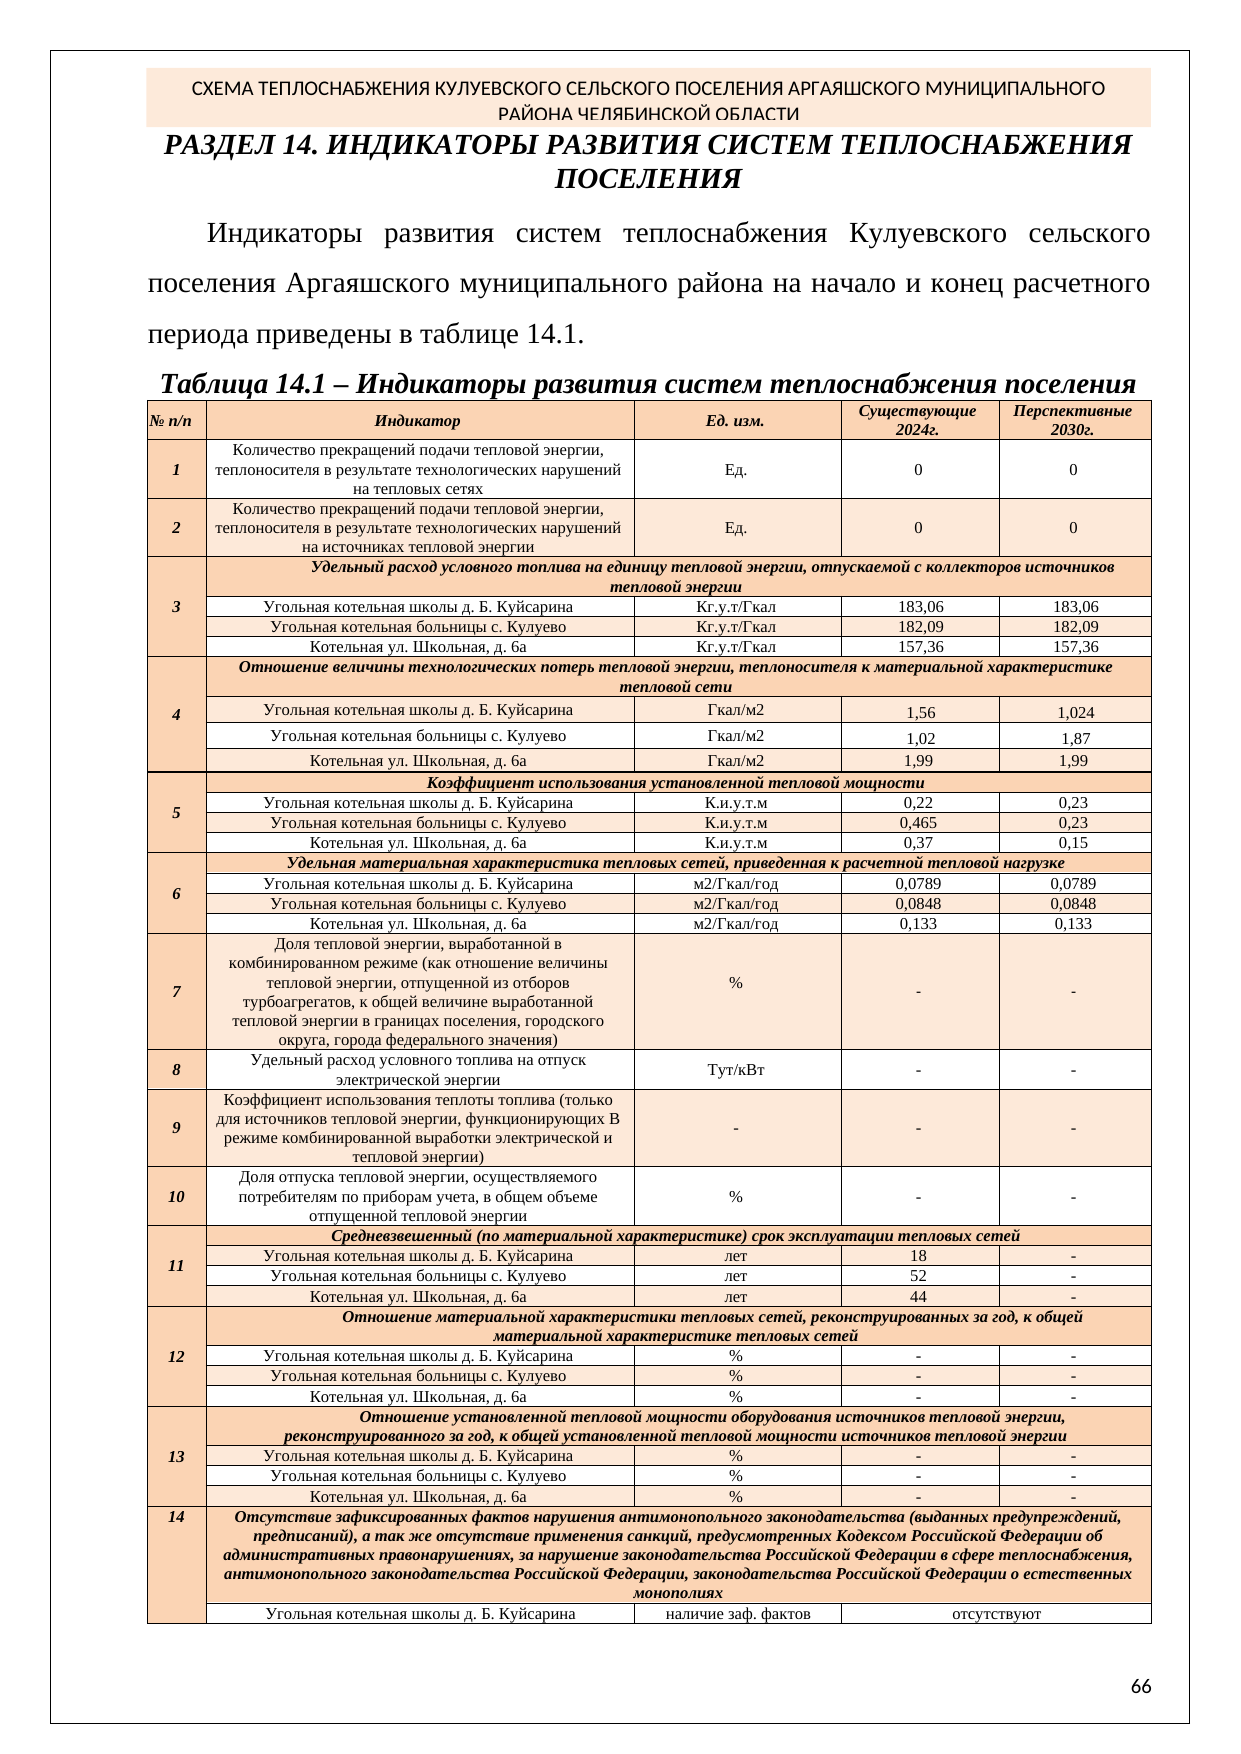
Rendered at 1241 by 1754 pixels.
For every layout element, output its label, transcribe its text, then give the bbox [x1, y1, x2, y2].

table_cell Котельная ул. Школьная, д. 6а [207, 1286, 634, 1306]
table_cell Угольная котельная больницы с. Кулуево [207, 617, 634, 636]
table_cell 13 [148, 1407, 206, 1506]
table_cell % [635, 1446, 841, 1465]
table_cell 1,99 [1000, 749, 1151, 771]
table_cell - [1000, 1246, 1151, 1265]
table_cell Котельная ул. Школьная, д. 6а [207, 833, 634, 852]
table_cell Котельная ул. Школьная, д. 6а [207, 914, 634, 933]
table_cell Угольная котельная школы д. Б. Куйсарина [207, 1604, 634, 1623]
table_cell Угольная котельная больницы с. Кулуево [207, 1366, 634, 1385]
table_cell % [635, 1486, 841, 1506]
table_cell Котельная ул. Школьная, д. 6а [207, 1486, 634, 1506]
table_cell 0,0789 [1000, 874, 1151, 893]
table_cell 157,36 [1000, 637, 1151, 656]
table_cell Угольная котельная больницы с. Кулуево [207, 723, 634, 748]
table_cell 52 [842, 1266, 999, 1285]
table_cell - [1000, 1386, 1151, 1406]
table_cell Доля отпуска тепловой энергии, осуществляемого потребителям по приборам учета, в общем объеме отпущенной тепловой энергии [207, 1167, 634, 1225]
table_cell 183,06 [1000, 597, 1151, 616]
table_cell 1 [148, 440, 206, 498]
table_cell Удельный расход условного топлива на единицу тепловой энергии, отпускаемой с коллекторов источников тепловой энергии [207, 557, 1151, 596]
table_cell 183,06 [842, 597, 999, 616]
table_header Индикатор [207, 401, 634, 439]
table_cell 0 [1000, 440, 1151, 498]
table_cell - [1000, 1466, 1151, 1485]
table_cell - [842, 1090, 999, 1166]
table_cell Тут/кВт [635, 1050, 841, 1088]
table_cell Угольная котельная школы д. Б. Куйсарина [207, 1346, 634, 1365]
table_cell К.и.у.т.м [635, 813, 841, 832]
table_cell Котельная ул. Школьная, д. 6а [207, 1386, 634, 1406]
table_cell Угольная котельная больницы с. Кулуево [207, 1266, 634, 1285]
table_cell Коэффициент использования теплоты топлива (только для источников тепловой энергии, функционирующих В режиме комбинированной выработки электрической и тепловой энергии) [207, 1090, 634, 1166]
table_cell - [1000, 1446, 1151, 1465]
table_cell Доля тепловой энергии, выработанной в комбинированном режиме (как отношение величины тепловой энергии, отпущенной из отборов турбоагрегатов, к общей величине выработанной тепловой энергии в границах поселения, городского округа, города федерального значения) [207, 934, 634, 1049]
table_cell Угольная котельная школы д. Б. Куйсарина [207, 1246, 634, 1265]
table_cell - [1000, 1286, 1151, 1306]
table_cell Коэффициент использования установленной тепловой мощности [207, 773, 1151, 792]
table_cell 182,09 [842, 617, 999, 636]
table_cell 157,36 [842, 637, 999, 656]
table_cell 0,37 [842, 833, 999, 852]
table_cell Средневзвешенный (по материальной характеристике) срок эксплуатации тепловых сетей [207, 1226, 1151, 1245]
table_cell Угольная котельная школы д. Б. Куйсарина [207, 697, 634, 722]
table_cell - [842, 1366, 999, 1385]
table_cell Кг.у.т/Гкал [635, 597, 841, 616]
table_header Перспективные 2030г. [1000, 401, 1151, 439]
table_cell 0 [1000, 499, 1151, 556]
table_cell 0,0789 [842, 874, 999, 893]
table_cell 1,02 [842, 723, 999, 748]
table_cell Ед. [635, 499, 841, 556]
table_cell Угольная котельная школы д. Б. Куйсарина [207, 874, 634, 893]
table_cell - [842, 1167, 999, 1225]
table_cell Отношение установленной тепловой мощности оборудования источников тепловой энергии, реконструированного за год, к общей установленной тепловой мощности источников тепловой энергии [207, 1407, 1151, 1445]
table_cell % [635, 1386, 841, 1406]
table_cell К.и.у.т.м [635, 833, 841, 852]
table_cell - [1000, 1050, 1151, 1088]
table_cell 0,23 [1000, 793, 1151, 812]
table_cell 14 [148, 1507, 206, 1623]
table_cell 0,0848 [1000, 894, 1151, 913]
table_cell м2/Гкал/год [635, 874, 841, 893]
table_cell Количество прекращений подачи тепловой энергии, теплоносителя в результате технологических нарушений на источниках тепловой энергии [207, 499, 634, 556]
table_cell - [842, 1466, 999, 1485]
table_cell % [635, 1366, 841, 1385]
table_cell - [842, 1446, 999, 1465]
table_cell 0,22 [842, 793, 999, 812]
table_cell Угольная котельная школы д. Б. Куйсарина [207, 1446, 634, 1465]
table_cell К.и.у.т.м [635, 793, 841, 812]
table_cell Удельный расход условного топлива на отпуск электрической энергии [207, 1050, 634, 1088]
table_cell Кг.у.т/Гкал [635, 617, 841, 636]
table_header Ед. изм. [635, 401, 841, 439]
table_cell 182,09 [1000, 617, 1151, 636]
table_cell Количество прекращений подачи тепловой энергии, теплоносителя в результате технологических нарушений на тепловых сетях [207, 440, 634, 498]
table_cell Отсутствие зафиксированных фактов нарушения антимонопольного законодательства (выданных предупреждений, предписаний), а так же отсутствие применения санкций, предусмотренных Кодексом Российской Федерации об административных правонарушениях, за нарушение законодательства Российской Федерации в сфере теплоснабжения, антимонопольного законодательства Российской Федерации, законодательства Российской Федерации о естественных монополиях [207, 1507, 1151, 1602]
table_cell - [842, 1386, 999, 1406]
table_cell 1,87 [1000, 723, 1151, 748]
table_cell м2/Гкал/год [635, 914, 841, 933]
table_cell 3 [148, 557, 206, 656]
text Индикаторы развития систем теплоснабжения Кулуевского сельского поселения Аргаяшского муниципального района на начало и конец расчетного периода приведены в таблице 14.1. [148, 215, 1152, 349]
table_cell - [1000, 1167, 1151, 1225]
table_cell - [1000, 1090, 1151, 1166]
table_cell м2/Гкал/год [635, 894, 841, 913]
table_cell Гкал/м2 [635, 697, 841, 722]
table_cell лет [635, 1266, 841, 1285]
table_cell 0 [842, 499, 999, 556]
table_cell 0,465 [842, 813, 999, 832]
table_cell 0,15 [1000, 833, 1151, 852]
table_cell Гкал/м2 [635, 723, 841, 748]
table_cell 7 [148, 934, 206, 1049]
table_cell 18 [842, 1246, 999, 1265]
table_cell 12 [148, 1307, 206, 1406]
table_cell 0,133 [842, 914, 999, 933]
table_cell Угольная котельная больницы с. Кулуево [207, 813, 634, 832]
table_cell Отношение величины технологических потерь тепловой энергии, теплоносителя к материальной характеристике тепловой сети [207, 657, 1151, 696]
table_cell 4 [148, 657, 206, 771]
table_cell - [842, 1486, 999, 1506]
table_cell лет [635, 1246, 841, 1265]
table_cell Угольная котельная школы д. Б. Куйсарина [207, 793, 634, 812]
table_cell 1,56 [842, 697, 999, 722]
table_cell - [1000, 1486, 1151, 1506]
table_cell 10 [148, 1167, 206, 1225]
table_cell - [1000, 1346, 1151, 1365]
table_cell - [1000, 1366, 1151, 1385]
table_cell - [635, 1090, 841, 1166]
table_cell 1,024 [1000, 697, 1151, 722]
table_cell Угольная котельная школы д. Б. Куйсарина [207, 597, 634, 616]
table_cell Отношение материальной характеристики тепловых сетей, реконструированных за год, к общей материальной характеристике тепловых сетей [207, 1307, 1151, 1345]
table_cell 0,0848 [842, 894, 999, 913]
table_cell 6 [148, 853, 206, 933]
table_cell 0,133 [1000, 914, 1151, 933]
table_cell 44 [842, 1286, 999, 1306]
table_cell - [842, 1346, 999, 1365]
table_cell 11 [148, 1226, 206, 1306]
text РАЗДЕЛ 14. ИНДИКАТОРЫ РАЗВИТИЯ СИСТЕМ ТЕПЛОСНАБЖЕНИЯ ПОСЕЛЕНИЯ [148, 118, 1152, 194]
table_cell 0 [842, 440, 999, 498]
table_cell 1,99 [842, 749, 999, 771]
table_cell 2 [148, 499, 206, 556]
table_cell наличие заф. фактов [635, 1604, 841, 1623]
table_cell Угольная котельная больницы с. Кулуево [207, 1466, 634, 1485]
table_cell Ед. [635, 440, 841, 498]
table_cell % [635, 1167, 841, 1225]
table_cell - [1000, 1266, 1151, 1285]
table_cell Кг.у.т/Гкал [635, 637, 841, 656]
text Таблица 14.1 – Индикаторы развития систем теплоснабжения поселения [148, 366, 1152, 400]
table_cell - [842, 1050, 999, 1088]
table_cell 9 [148, 1090, 206, 1166]
table_cell % [635, 1466, 841, 1485]
table_cell Котельная ул. Школьная, д. 6а [207, 749, 634, 771]
table_cell % [635, 1346, 841, 1365]
table_cell 5 [148, 773, 206, 852]
table_cell отсутствуют [842, 1604, 1151, 1623]
table_cell лет [635, 1286, 841, 1306]
table_cell 8 [148, 1050, 206, 1088]
table_header № п/п [148, 401, 206, 439]
table_cell Гкал/м2 [635, 749, 841, 771]
table_cell Угольная котельная больницы с. Кулуево [207, 894, 634, 913]
table_cell % [635, 934, 841, 1049]
table_cell Удельная материальная характеристика тепловых сетей, приведенная к расчетной тепловой нагрузке [207, 853, 1151, 872]
table_cell 0,23 [1000, 813, 1151, 832]
table_cell - [1000, 934, 1151, 1049]
table_cell Котельная ул. Школьная, д. 6а [207, 637, 634, 656]
table_header Существующие 2024г. [842, 401, 999, 439]
table_cell - [842, 934, 999, 1049]
